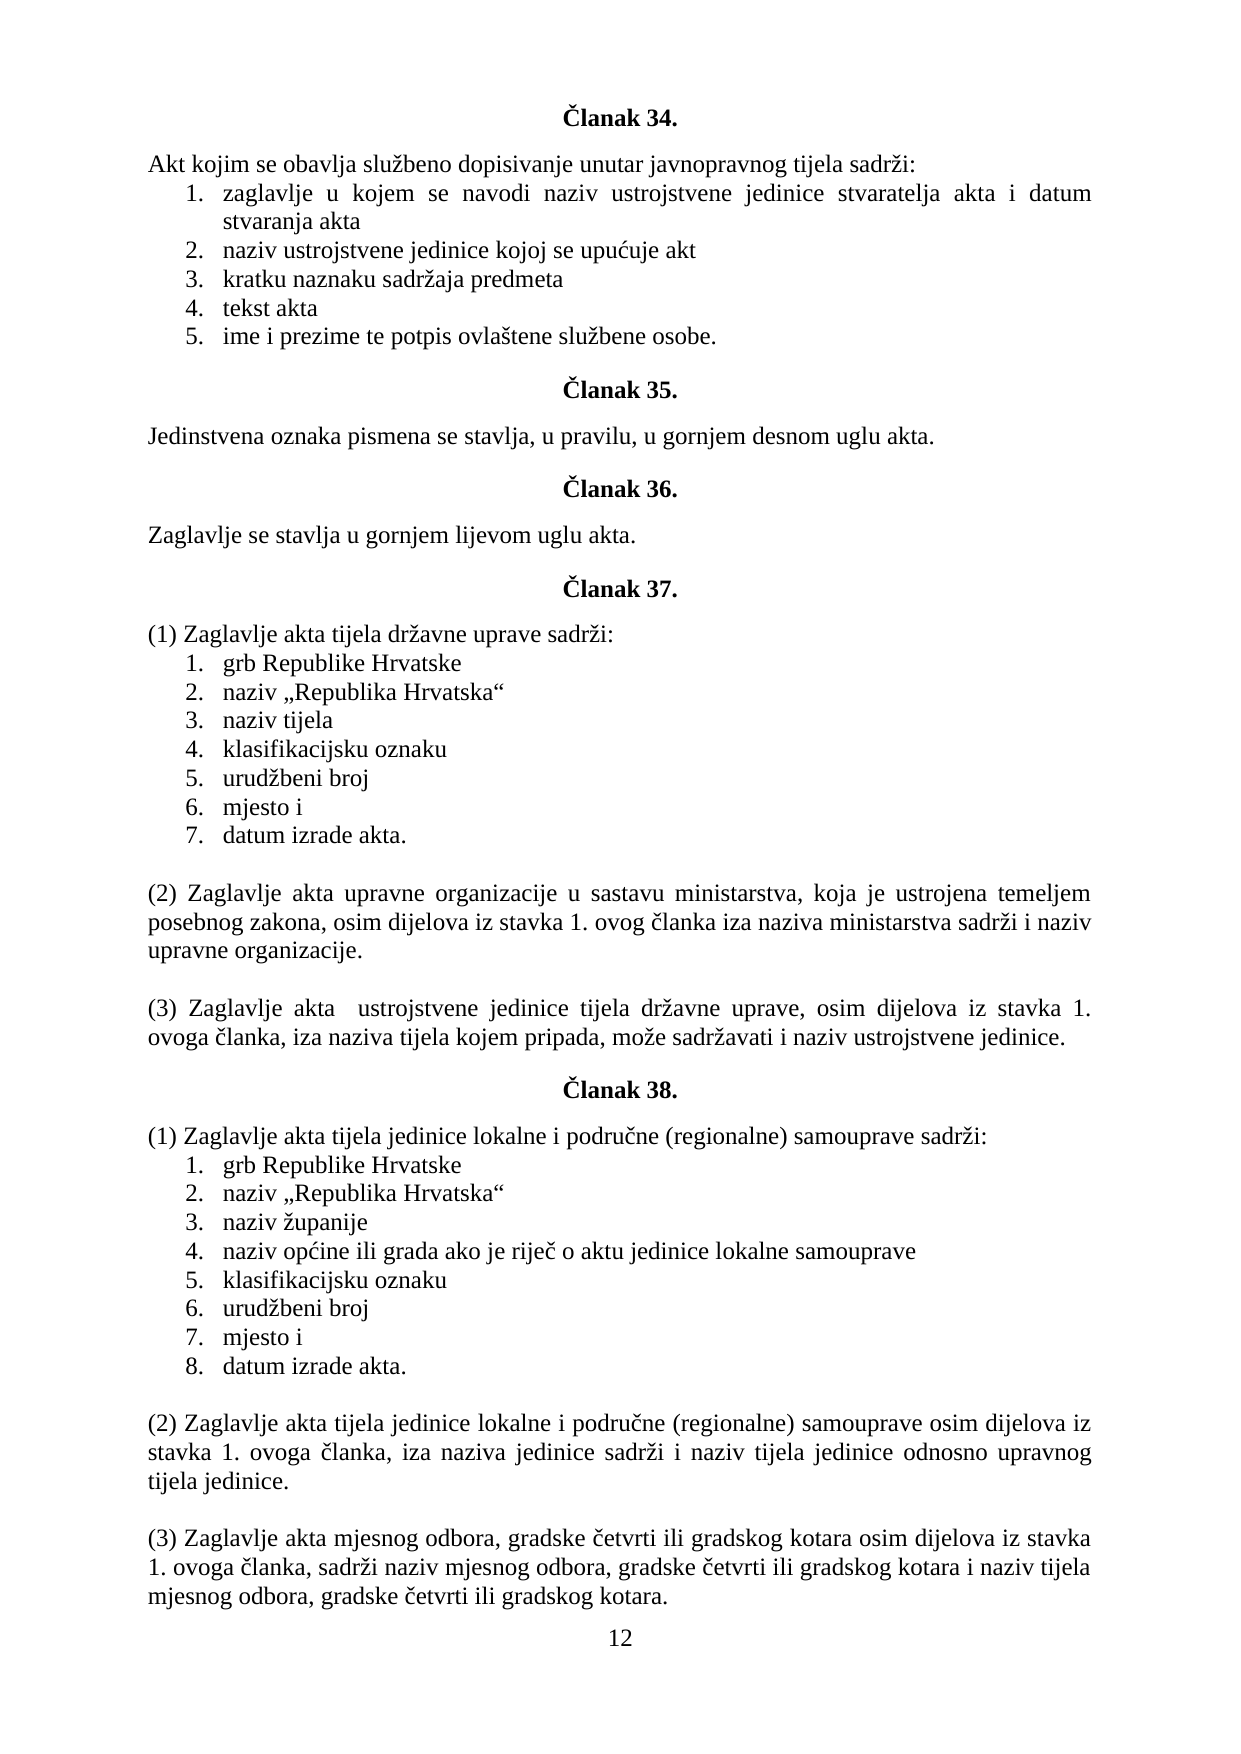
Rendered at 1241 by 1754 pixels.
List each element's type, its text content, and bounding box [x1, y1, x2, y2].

list grb Republike Hrvatske [185, 648, 1092, 677]
text Članak 37. [148, 574, 1092, 602]
text (2) Zaglavlje akta tijela jedinice lokalne i područne (regionalne) samouprave osim dijelova iz stavka 1. ovoga članka, iza naziva jedinice sadrži i naziv tijela jedinice odnosno upravnog tijela jedinice. [148, 1408, 1092, 1495]
list datum izrade akta. [185, 821, 1092, 849]
text Članak 35. [148, 375, 1092, 404]
list klasifikacijsku oznaku [185, 1265, 1092, 1293]
list urudžbeni broj [185, 763, 1092, 792]
list naziv „Republika Hrvatska“ [185, 677, 1092, 706]
list ime i prezime te potpis ovlaštene službene osobe. [185, 321, 1092, 350]
list kratku naznaku sadržaja predmeta [185, 264, 1092, 293]
text Jedinstvena oznaka pismena se stavlja, u pravilu, u gornjem desnom uglu akta. [148, 421, 1092, 449]
list zaglavlje u kojem se navodi naziv ustrojstvene jedinice stvaratelja akta i datum stvaranja akta [185, 178, 1092, 235]
list tekst akta [185, 293, 1092, 321]
text Zaglavlje se stavlja u gornjem lijevom uglu akta. [148, 520, 1092, 549]
list klasifikacijsku oznaku [185, 734, 1092, 763]
text (3) Zaglavlje akta mjesnog odbora, gradske četvrti ili gradskog kotara osim dijelova iz stavka 1. ovoga članka, sadrži naziv mjesnog odbora, gradske četvrti ili gradskog kotara i naziv tijela mjesnog odbora, gradske četvrti ili gradskog kotara. [148, 1523, 1092, 1610]
list urudžbeni broj [185, 1293, 1092, 1322]
list mjesto i [185, 792, 1092, 821]
text (1) Zaglavlje akta tijela jedinice lokalne i područne (regionalne) samouprave sadrži: [148, 1121, 1092, 1150]
list mjesto i [185, 1322, 1092, 1351]
text (2) Zaglavlje akta upravne organizacije u sastavu ministarstva, koja je ustrojena temeljem posebnog zakona, osim dijelova iz stavka 1. ovog članka iza naziva ministarstva sadrži i naziv upravne organizacije. [148, 878, 1092, 964]
text (3) Zaglavlje akta ustrojstvene jedinice tijela državne uprave, osim dijelova iz stavka 1. ovoga članka, iza naziva tijela kojem pripada, može sadržavati i naziv ustrojstvene jedinice. [148, 993, 1092, 1051]
text Članak 38. [148, 1076, 1092, 1104]
text Članak 34. [148, 103, 1092, 132]
list datum izrade akta. [185, 1351, 1092, 1380]
text Akt kojim se obavlja službeno dopisivanje unutar javnopravnog tijela sadrži: [148, 149, 1092, 178]
list grb Republike Hrvatske [185, 1150, 1092, 1178]
list naziv ustrojstvene jedinice kojoj se upućuje akt [185, 235, 1092, 264]
list naziv tijela [185, 706, 1092, 734]
list naziv općine ili grada ako je riječ o aktu jedinice lokalne samouprave [185, 1236, 1092, 1265]
text (1) Zaglavlje akta tijela državne uprave sadrži: [148, 619, 1092, 648]
text Članak 36. [148, 474, 1092, 503]
list naziv županije [185, 1207, 1092, 1236]
list naziv „Republika Hrvatska“ [185, 1178, 1092, 1207]
